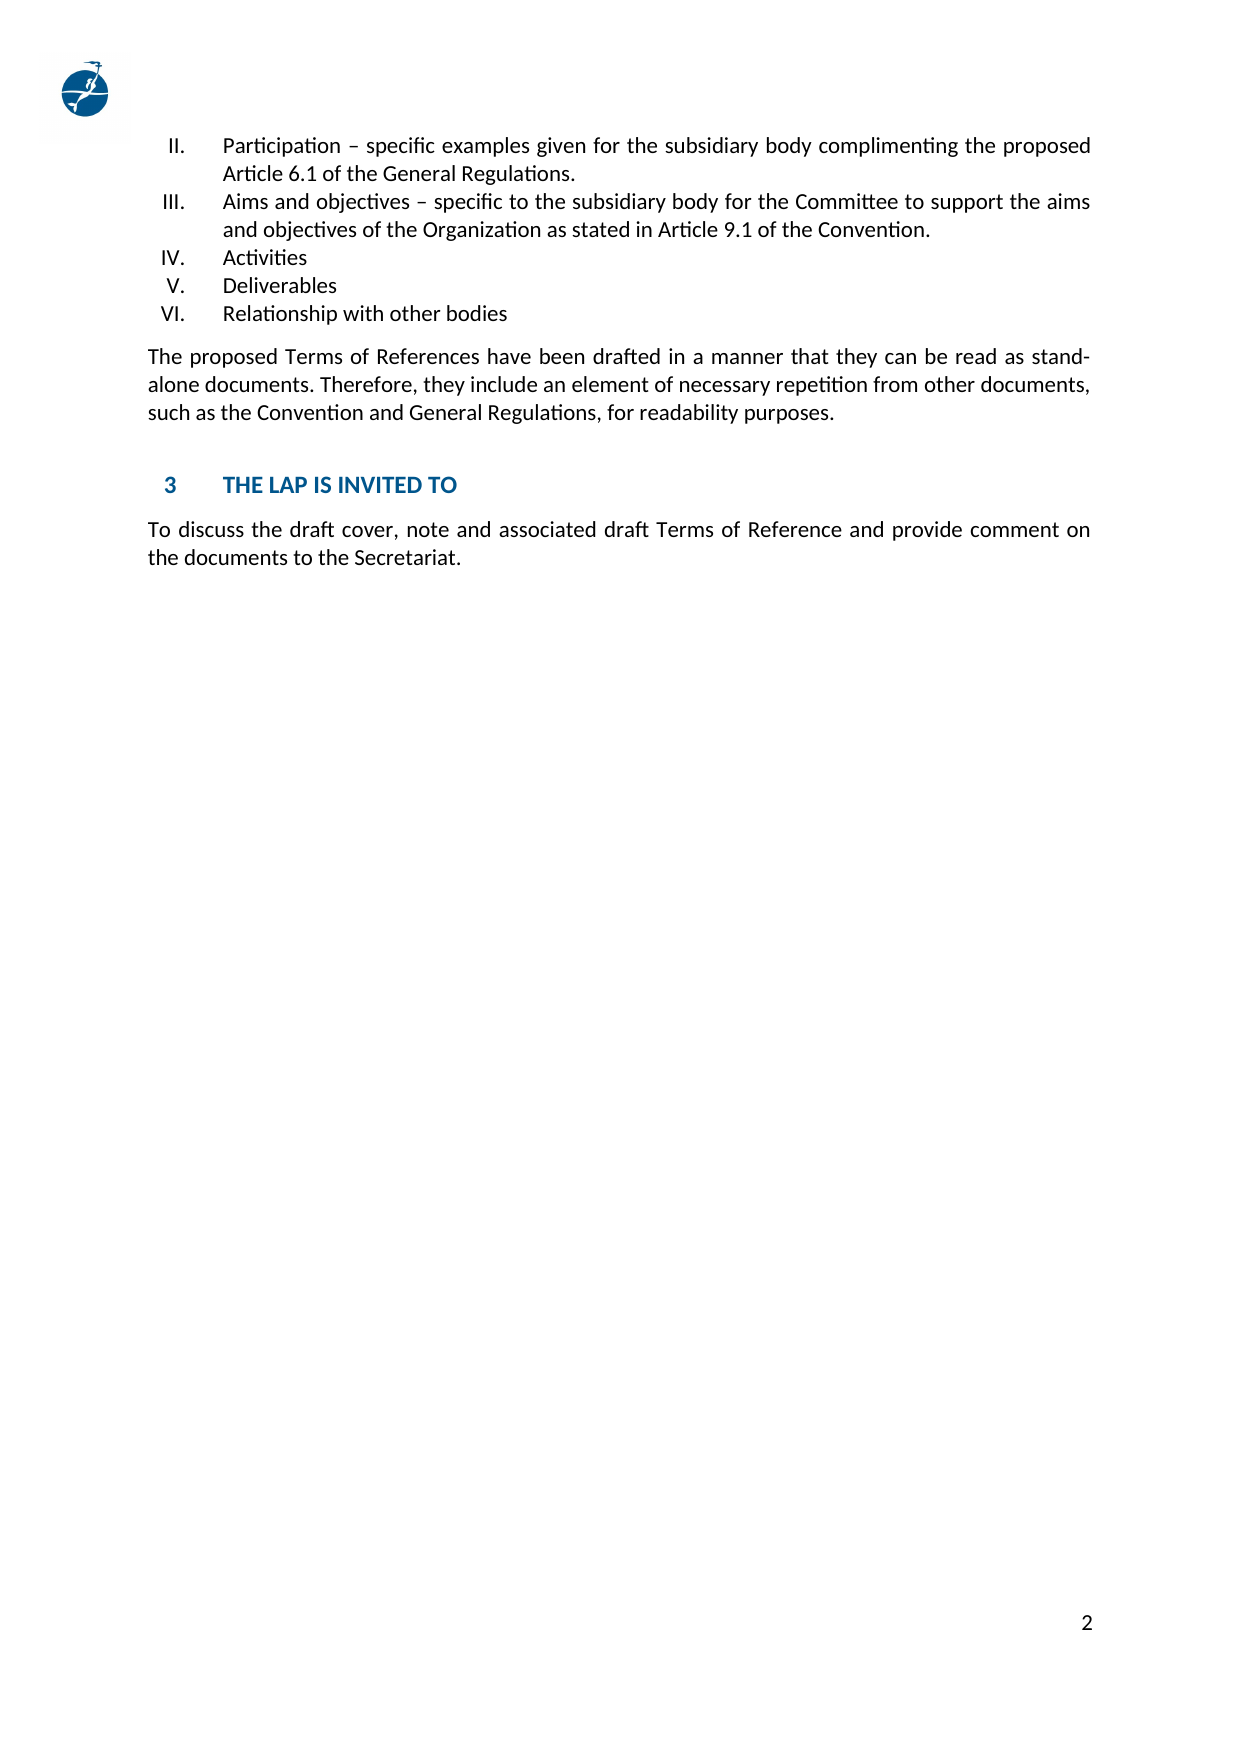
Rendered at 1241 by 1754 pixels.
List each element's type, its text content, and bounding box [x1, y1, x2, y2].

list Relationship with other bodies [185, 299, 1092, 327]
picture [39, 52, 131, 144]
text The proposed Terms of References have been drafted in a manner that they can be read as stand-alone documents. Therefore, they include an element of necessary repetition from other documents, such as the Convention and General Regulations, for readability purposes. [148, 342, 1092, 426]
text To discuss the draft cover, note and associated draft Terms of Reference and provide comment on the documents to the Secretariat. [148, 515, 1092, 571]
list Deliverables [185, 271, 1092, 299]
list Aims and objectives – specific to the subsidiary body for the Committee to support the aims and objectives of the Organization as stated in Article 9.1 of the Convention. [185, 187, 1092, 243]
list Participation – specific examples given for the subsidiary body complimenting the proposed Article 6.1 of the General Regulations. [185, 131, 1092, 187]
subtitle THE LAP IS INVITED TO [163, 469, 1092, 500]
list Activities [185, 243, 1092, 271]
